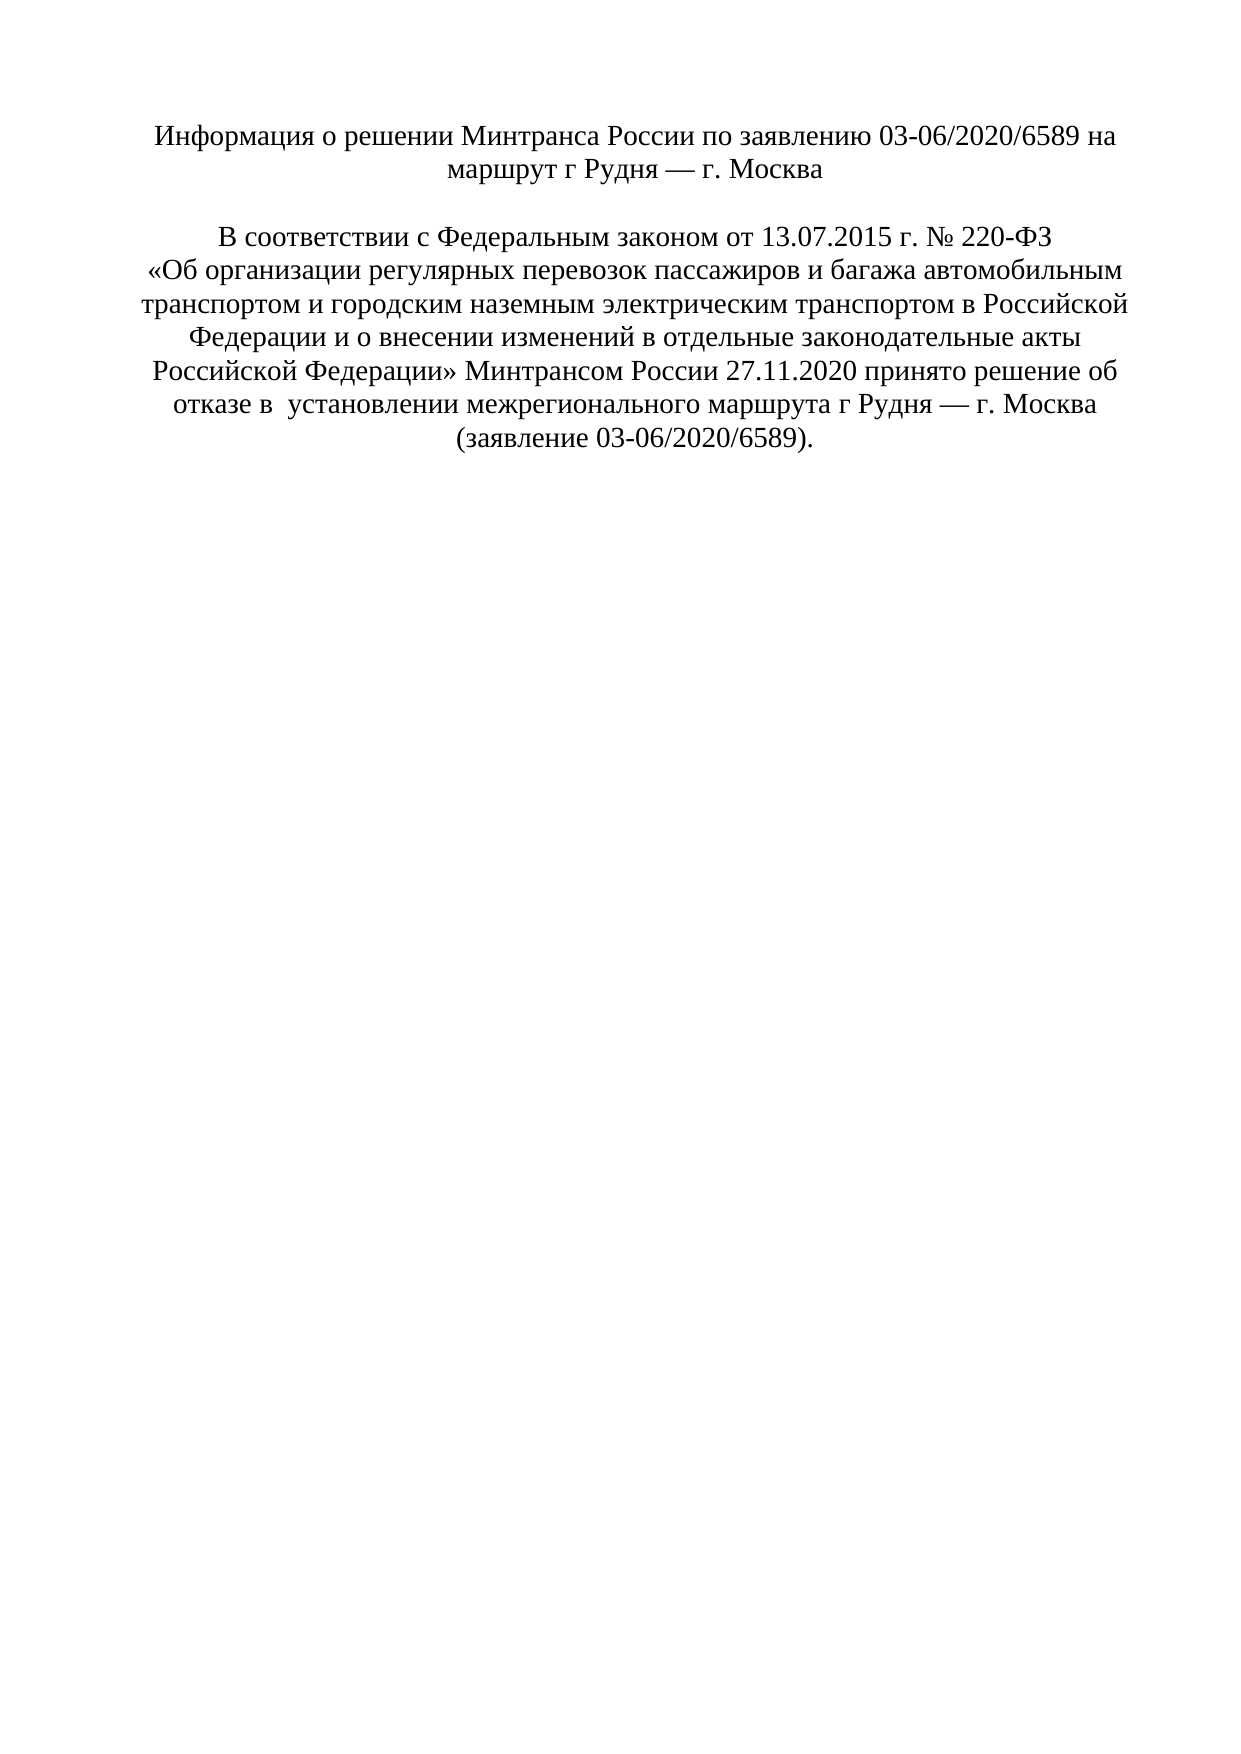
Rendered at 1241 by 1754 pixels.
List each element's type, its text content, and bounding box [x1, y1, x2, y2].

text В соответствии с Федеральным законом от 13.07.2015 г. № 220-ФЗ «Об организации регулярных перевозок пассажиров и багажа автомобильным транспортом и городским наземным электрическим транспортом в Российской Федерации и о внесении изменений в отдельные законодательные акты Российской Федерации» Минтрансом России 27.11.2020 принято решение об отказе в установлении межрегионального маршрута г Рудня — г. Москва (заявление 03-06/2020/6589). [118, 219, 1152, 453]
text Информация о решении Минтранса России по заявлению 03-06/2020/6589 на маршрут г Рудня — г. Москва [118, 118, 1152, 185]
